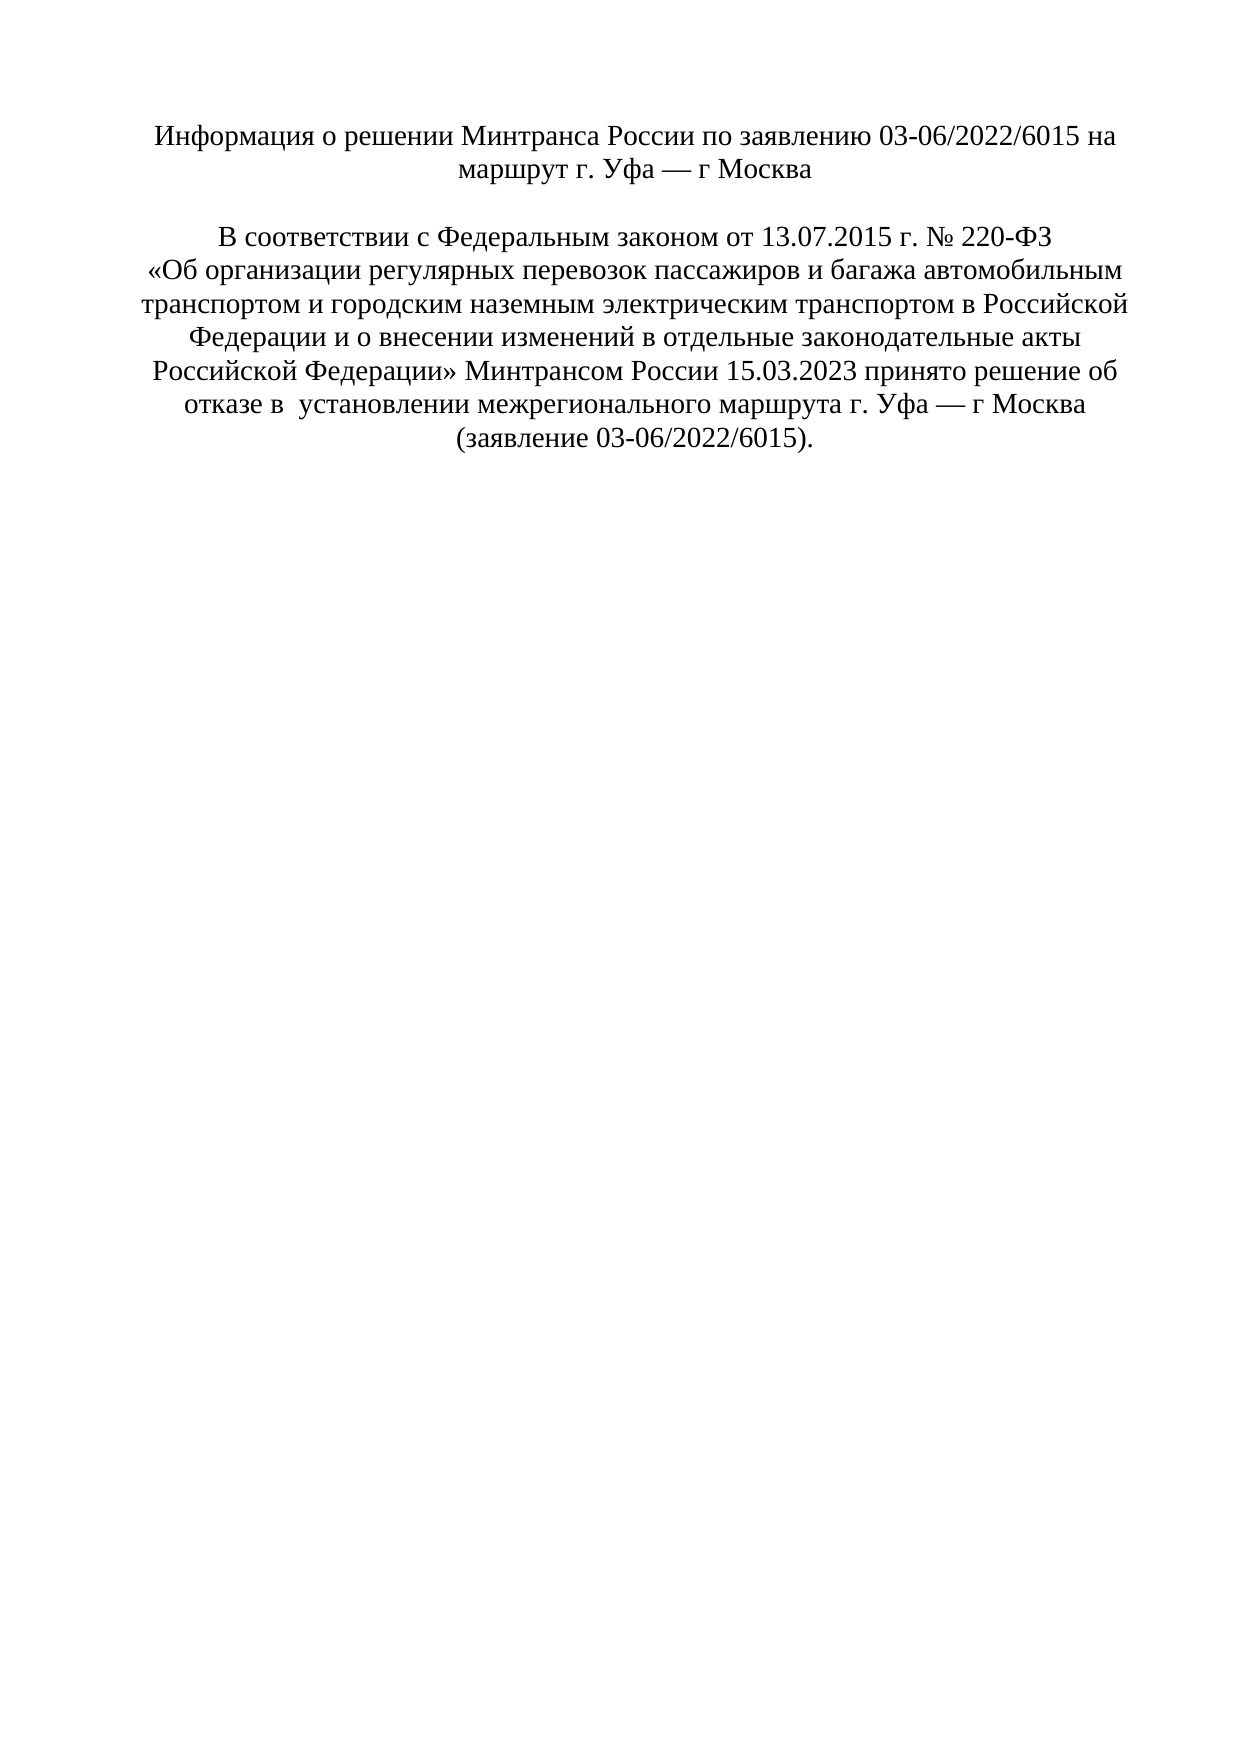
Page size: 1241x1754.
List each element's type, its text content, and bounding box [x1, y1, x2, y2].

text Информация о решении Минтранса России по заявлению 03-06/2022/6015 на маршрут г. Уфа — г Москва [118, 118, 1152, 185]
text В соответствии с Федеральным законом от 13.07.2015 г. № 220-ФЗ «Об организации регулярных перевозок пассажиров и багажа автомобильным транспортом и городским наземным электрическим транспортом в Российской Федерации и о внесении изменений в отдельные законодательные акты Российской Федерации» Минтрансом России 15.03.2023 принято решение об отказе в установлении межрегионального маршрута г. Уфа — г Москва (заявление 03-06/2022/6015). [118, 219, 1152, 453]
